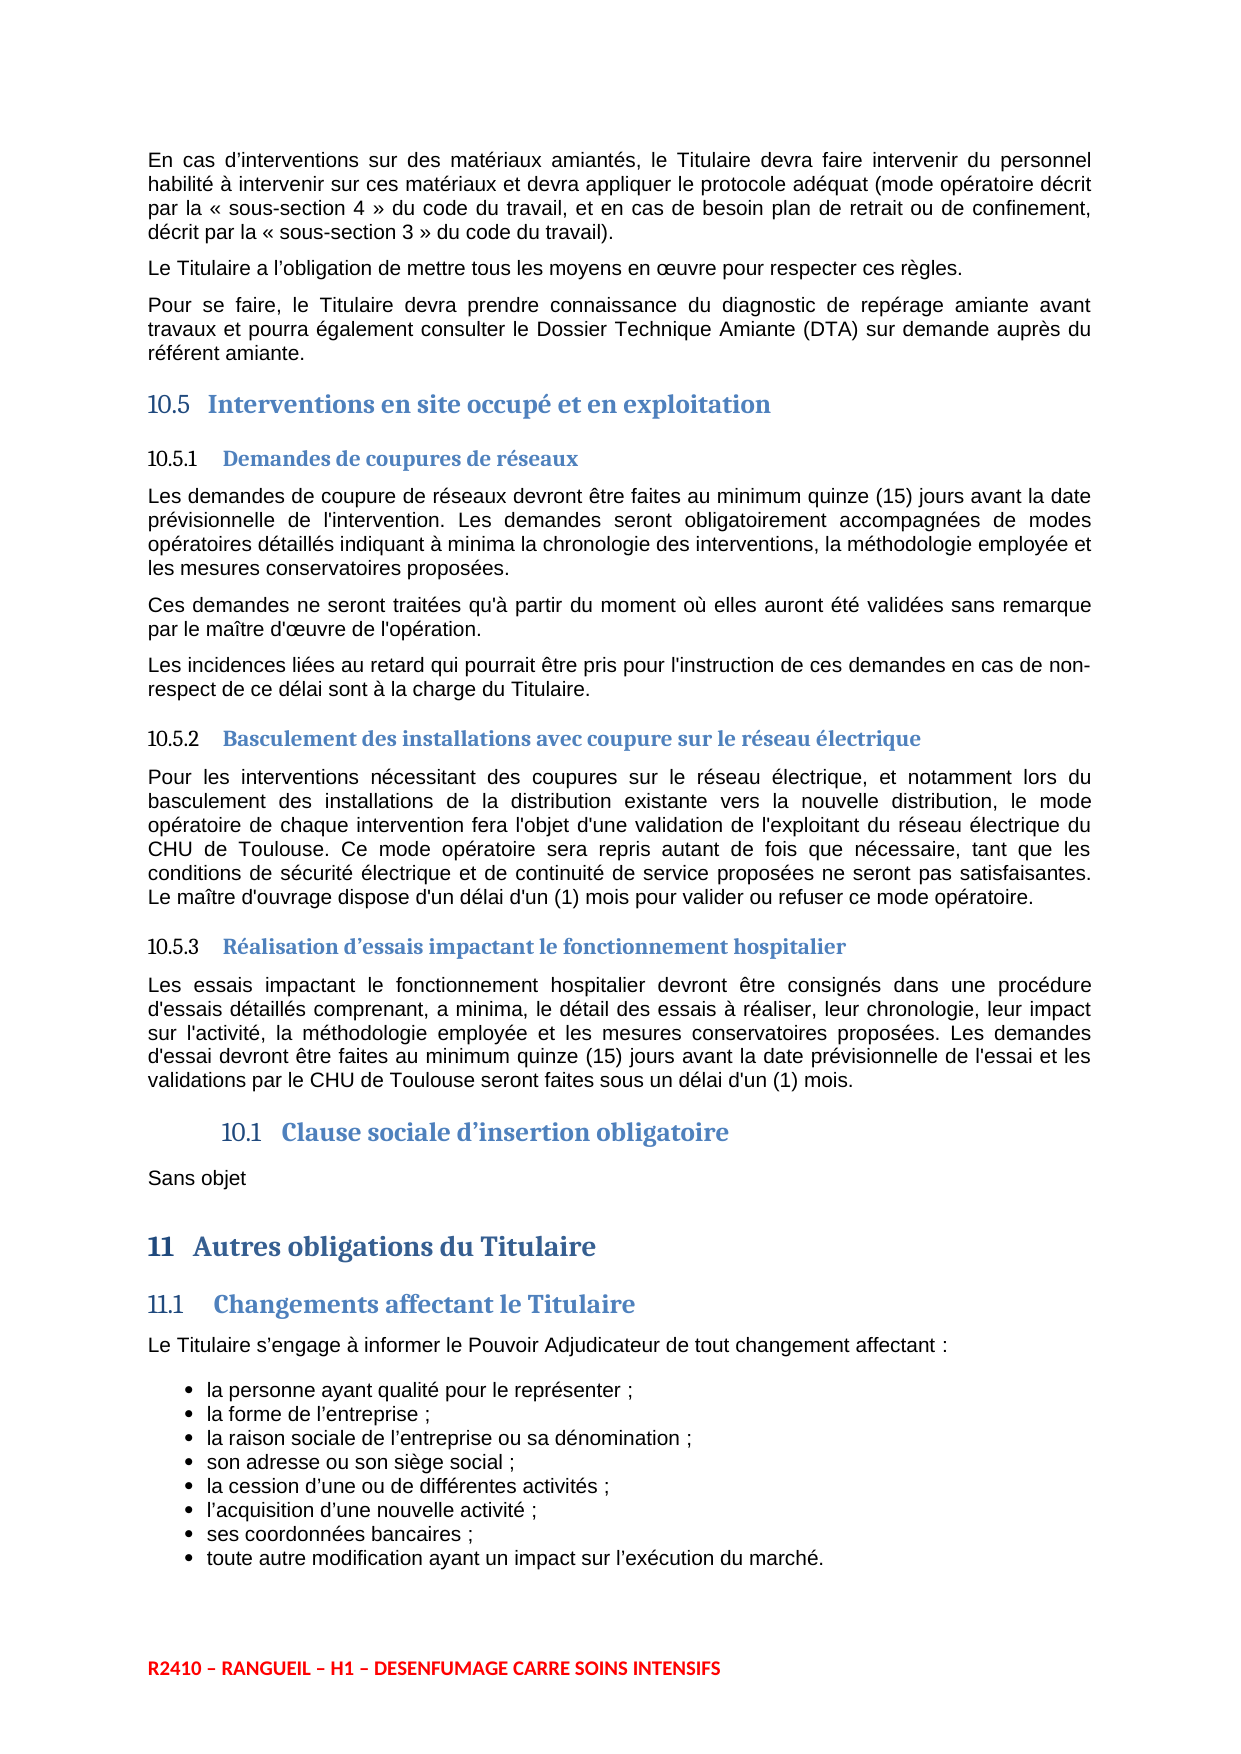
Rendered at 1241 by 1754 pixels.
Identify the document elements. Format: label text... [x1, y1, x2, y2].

subtitle Réalisation d’essais impactant le fonctionnement hospitalier [148, 933, 1093, 960]
text Les incidences liées au retard qui pourrait être pris pour l'instruction de ces demandes en cas de non-respect de ce délai sont à la charge du Titulaire. [148, 653, 1093, 701]
list la raison sociale de l’entreprise ou sa dénomination ; [185, 1426, 1093, 1449]
list son adresse ou son siège social ; [185, 1449, 1093, 1474]
text Les essais impactant le fonctionnement hospitalier devront être consignés dans une procédure d'essais détaillés comprenant, a minima, le détail des essais à réaliser, leur chronologie, leur impact sur l'activité, la méthodologie employée et les mesures conservatoires proposées. Les demandes d'essai devront être faites au minimum quinze (15) jours avant la date prévisionnelle de l'essai et les validations par le CHU de Toulouse seront faites sous un délai d'un (1) mois. [148, 972, 1093, 1092]
text Pour se faire, le Titulaire devra prendre connaissance du diagnostic de repérage amiante avant travaux et pourra également consulter le Dossier Technique Amiante (DTA) sur demande auprès du référent amiante. [148, 292, 1093, 364]
text Le Titulaire s’engage à informer le Pouvoir Adjudicateur de tout changement affectant : [148, 1333, 1093, 1357]
list l’acquisition d’une nouvelle activité ; [185, 1498, 1093, 1522]
list toute autre modification ayant un impact sur l’exécution du marché. [185, 1546, 1093, 1570]
text Pour les interventions nécessitant des coupures sur le réseau électrique, et notamment lors du basculement des installations de la distribution existante vers la nouvelle distribution, le mode opératoire de chaque intervention fera l'objet d'une validation de l'exploitant du réseau électrique du CHU de Toulouse. Ce mode opératoire sera repris autant de fois que nécessaire, tant que les conditions de sécurité électrique et de continuité de service proposées ne seront pas satisfaisantes. Le maître d'ouvrage dispose d'un délai d'un (1) mois pour valider ou refuser ce mode opératoire. [148, 765, 1093, 908]
list la forme de l’entreprise ; [185, 1401, 1093, 1426]
subtitle Interventions en site occupé et en exploitation [148, 389, 1093, 420]
subtitle Demandes de coupures de réseaux [148, 445, 1093, 472]
subtitle Autres obligations du Titulaire [148, 1230, 1093, 1264]
text Les demandes de coupure de réseaux devront être faites au minimum quinze (15) jours avant la date prévisionnelle de l'intervention. Les demandes seront obligatoirement accompagnées de modes opératoires détaillés indiquant à minima la chronologie des interventions, la méthodologie employée et les mesures conservatoires proposées. [148, 484, 1093, 580]
subtitle Changements affectant le Titulaire [148, 1289, 1093, 1320]
list la personne ayant qualité pour le représenter ; [185, 1377, 1093, 1401]
subtitle Clause sociale d’insertion obligatoire [222, 1117, 1093, 1148]
text Sans objet [148, 1165, 1093, 1189]
list la cession d’une ou de différentes activités ; [185, 1474, 1093, 1498]
list ses coordonnées bancaires ; [185, 1522, 1093, 1546]
text Ces demandes ne seront traitées qu'à partir du moment où elles auront été validées sans remarque par le maître d'œuvre de l'opération. [148, 593, 1093, 641]
text En cas d’interventions sur des matériaux amiantés, le Titulaire devra faire intervenir du personnel habilité à intervenir sur ces matériaux et devra appliquer le protocole adéquat (mode opératoire décrit par la « sous-section 4 » du code du travail, et en cas de besoin plan de retrait ou de confinement, décrit par la « sous-section 3 » du code du travail). [148, 148, 1093, 243]
subtitle Basculement des installations avec coupure sur le réseau électrique [148, 726, 1093, 752]
text Le Titulaire a l’obligation de mettre tous les moyens en œuvre pour respecter ces règles. [148, 256, 1093, 280]
